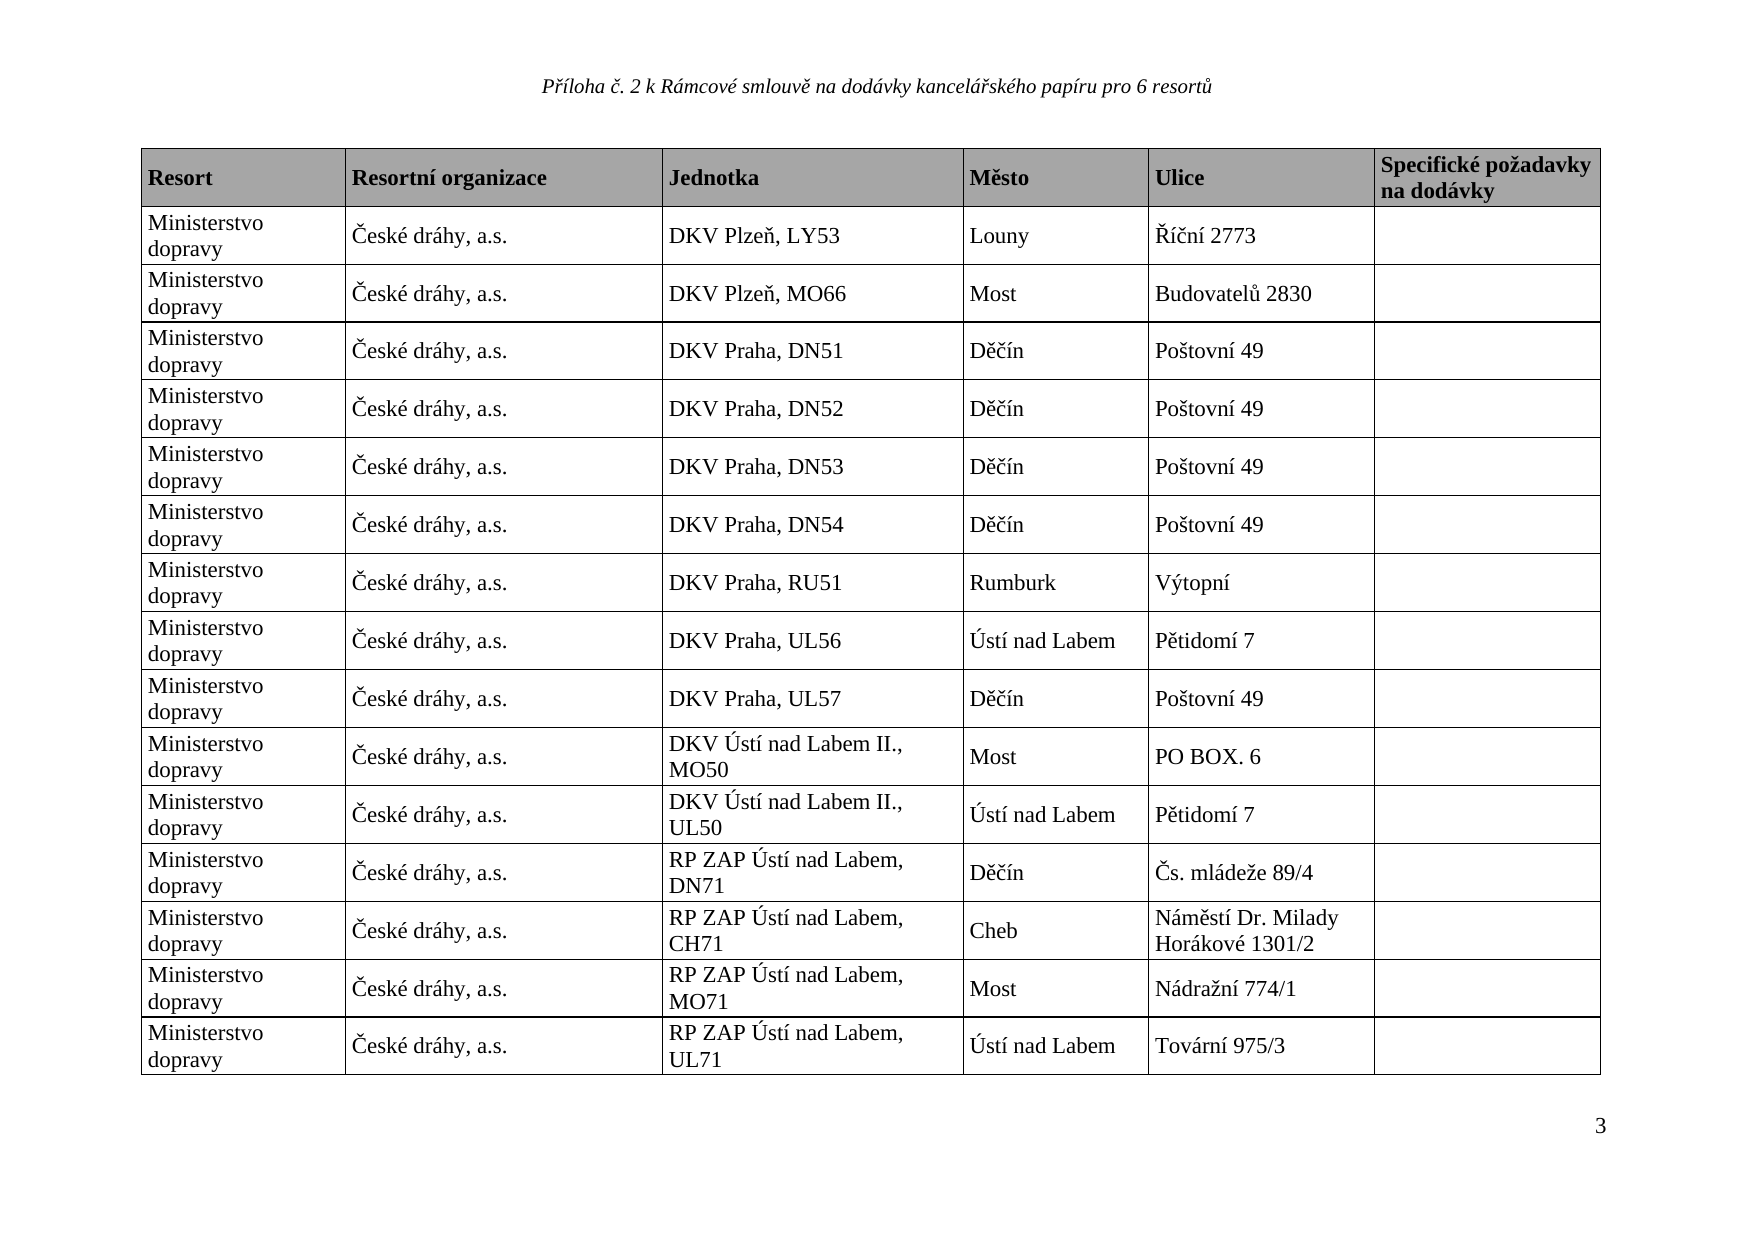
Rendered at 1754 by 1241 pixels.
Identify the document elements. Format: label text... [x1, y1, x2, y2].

table_cell [1375, 728, 1600, 785]
table_cell Děčín [964, 438, 1148, 495]
table_cell Poštovní 49 [1149, 438, 1374, 495]
table_header Resortní organizace [346, 149, 662, 206]
table_cell České dráhy, a.s. [346, 902, 662, 958]
table_cell Budovatelů 2830 [1149, 265, 1374, 321]
table_cell České dráhy, a.s. [346, 496, 662, 553]
table_cell České dráhy, a.s. [346, 786, 662, 843]
table_cell České dráhy, a.s. [346, 207, 662, 263]
table_cell České dráhy, a.s. [346, 265, 662, 321]
table_cell DKV Plzeň, LY53 [663, 207, 963, 263]
table_cell Poštovní 49 [1149, 380, 1374, 437]
table_cell Ministerstvo dopravy [142, 728, 345, 785]
table_cell Ústí nad Labem [964, 786, 1148, 843]
table_cell [1375, 496, 1600, 553]
table_cell [1375, 380, 1600, 437]
table_cell DKV Praha, DN51 [663, 323, 963, 379]
table_cell Děčín [964, 670, 1148, 727]
table_cell Most [964, 265, 1148, 321]
table_cell České dráhy, a.s. [346, 612, 662, 669]
table_cell České dráhy, a.s. [346, 323, 662, 379]
table_cell [1375, 670, 1600, 727]
table_cell Ministerstvo dopravy [142, 786, 345, 843]
table_cell RP ZAP Ústí nad Labem, MO71 [663, 960, 963, 1016]
table_cell Děčín [964, 380, 1148, 437]
table_cell [1375, 323, 1600, 379]
table_header Resort [142, 149, 345, 206]
table_cell PO BOX. 6 [1149, 728, 1374, 785]
table_cell [1375, 207, 1600, 263]
table_cell Poštovní 49 [1149, 323, 1374, 379]
table_cell DKV Praha, DN53 [663, 438, 963, 495]
table_cell Ministerstvo dopravy [142, 612, 345, 669]
table_cell České dráhy, a.s. [346, 844, 662, 901]
table_cell [1375, 438, 1600, 495]
table_cell Pětidomí 7 [1149, 786, 1374, 843]
table_cell DKV Praha, DN54 [663, 496, 963, 553]
table_header Jednotka [663, 149, 963, 206]
table_cell Čs. mládeže 89/4 [1149, 844, 1374, 901]
table_cell DKV Praha, UL57 [663, 670, 963, 727]
table_cell České dráhy, a.s. [346, 1018, 662, 1074]
table_cell Louny [964, 207, 1148, 263]
table_cell České dráhy, a.s. [346, 670, 662, 727]
table_cell Ministerstvo dopravy [142, 323, 345, 379]
table_cell Ministerstvo dopravy [142, 496, 345, 553]
table_cell České dráhy, a.s. [346, 728, 662, 785]
table_cell Poštovní 49 [1149, 670, 1374, 727]
table_cell DKV Ústí nad Labem II., UL50 [663, 786, 963, 843]
table_header Město [964, 149, 1148, 206]
table_cell Děčín [964, 496, 1148, 553]
table_header Specifické požadavky na dodávky [1375, 149, 1600, 206]
table_cell [1375, 786, 1600, 843]
table_cell Cheb [964, 902, 1148, 958]
table_cell České dráhy, a.s. [346, 380, 662, 437]
table_cell Most [964, 960, 1148, 1016]
table_cell Náměstí Dr. Milady Horákové 1301/2 [1149, 902, 1374, 958]
table_cell Ministerstvo dopravy [142, 902, 345, 958]
table_cell [1375, 960, 1600, 1016]
table_cell Ústí nad Labem [964, 1018, 1148, 1074]
table_cell [1375, 902, 1600, 958]
table_cell RP ZAP Ústí nad Labem, CH71 [663, 902, 963, 958]
table_cell Ministerstvo dopravy [142, 1018, 345, 1074]
table_cell [1375, 612, 1600, 669]
table_cell Děčín [964, 323, 1148, 379]
table_cell Tovární 975/3 [1149, 1018, 1374, 1074]
table_cell Ministerstvo dopravy [142, 670, 345, 727]
table_cell České dráhy, a.s. [346, 438, 662, 495]
table_cell Rumburk [964, 554, 1148, 611]
table_header Ulice [1149, 149, 1374, 206]
table_cell [1375, 554, 1600, 611]
table_cell Ministerstvo dopravy [142, 554, 345, 611]
table_cell Ministerstvo dopravy [142, 265, 345, 321]
table_cell Ministerstvo dopravy [142, 207, 345, 263]
table_cell Pětidomí 7 [1149, 612, 1374, 669]
table_cell Výtopní [1149, 554, 1374, 611]
table_cell DKV Praha, DN52 [663, 380, 963, 437]
table_cell Říční 2773 [1149, 207, 1374, 263]
table_cell Ministerstvo dopravy [142, 844, 345, 901]
table_cell DKV Plzeň, MO66 [663, 265, 963, 321]
table_cell Ústí nad Labem [964, 612, 1148, 669]
table_cell Děčín [964, 844, 1148, 901]
table_cell DKV Praha, RU51 [663, 554, 963, 611]
table_cell [1375, 844, 1600, 901]
table_cell DKV Ústí nad Labem II., MO50 [663, 728, 963, 785]
table_cell [1375, 265, 1600, 321]
table_cell RP ZAP Ústí nad Labem, UL71 [663, 1018, 963, 1074]
table_cell České dráhy, a.s. [346, 960, 662, 1016]
table_cell [1375, 1018, 1600, 1074]
table_cell Ministerstvo dopravy [142, 438, 345, 495]
table_cell Ministerstvo dopravy [142, 960, 345, 1016]
table_cell Nádražní 774/1 [1149, 960, 1374, 1016]
table_cell DKV Praha, UL56 [663, 612, 963, 669]
table_cell RP ZAP Ústí nad Labem, DN71 [663, 844, 963, 901]
table_cell Poštovní 49 [1149, 496, 1374, 553]
table_cell Most [964, 728, 1148, 785]
table_cell Ministerstvo dopravy [142, 380, 345, 437]
table_cell České dráhy, a.s. [346, 554, 662, 611]
